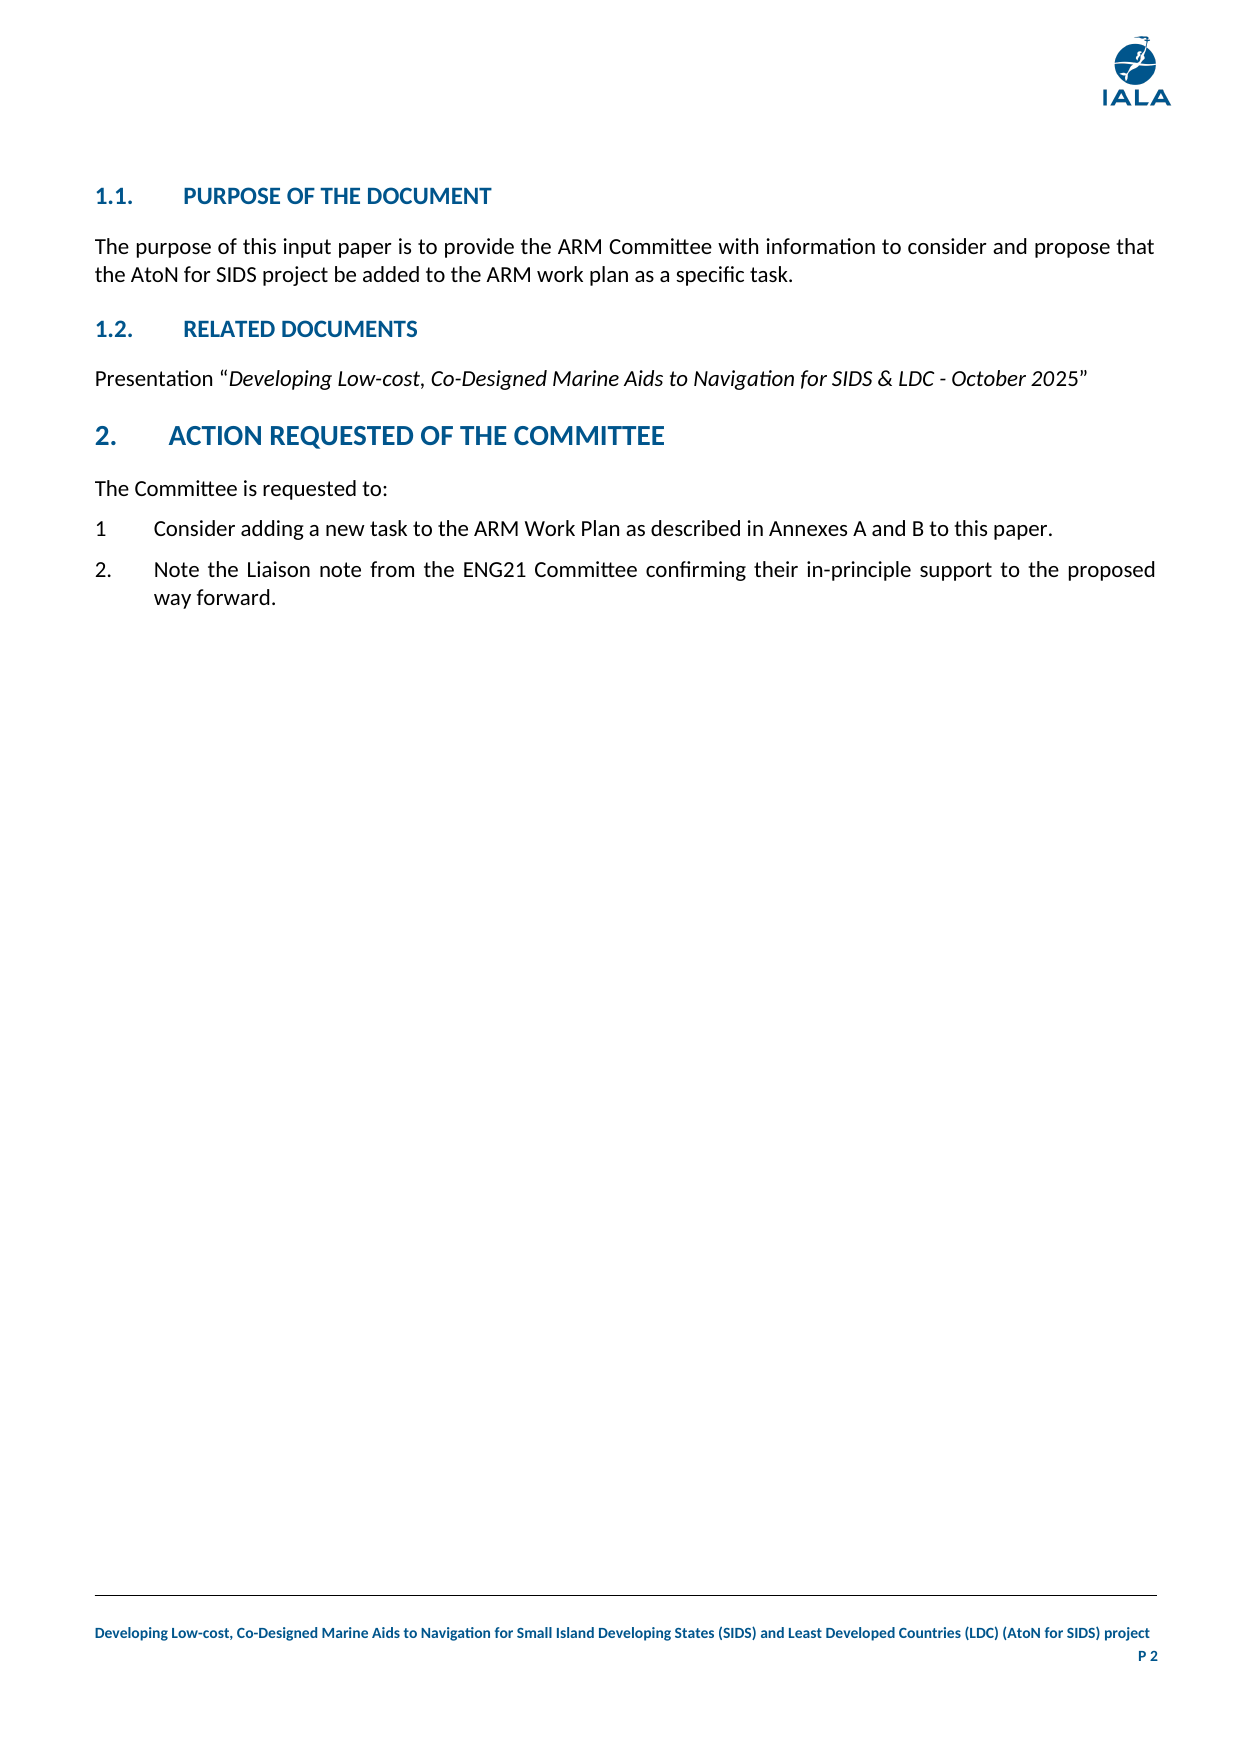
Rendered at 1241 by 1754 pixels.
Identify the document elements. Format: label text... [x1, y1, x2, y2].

picture [1087, 28, 1183, 121]
text Presentation “Developing Low-cost, Co-Designed Marine Aids to Navigation for SIDS & LDC - October 2025” [94, 364, 1157, 392]
list 2. Note the Liaison note from the ENG21 Committee confirming their in-principle support to the proposed way forward. [94, 555, 1157, 611]
subtitle Action requested of the Committee [94, 417, 1157, 453]
subtitle Related documents [94, 313, 1157, 343]
subtitle Purpose of the document [94, 181, 1157, 211]
list Consider adding a new task to the ARM Work Plan as described in Annexes A and B to this paper. [94, 514, 1157, 542]
text The purpose of this input paper is to provide the ARM Committee with information to consider and propose that the AtoN for SIDS project be added to the ARM work plan as a specific task. [94, 232, 1157, 288]
text The Committee is requested to: [94, 474, 1157, 502]
